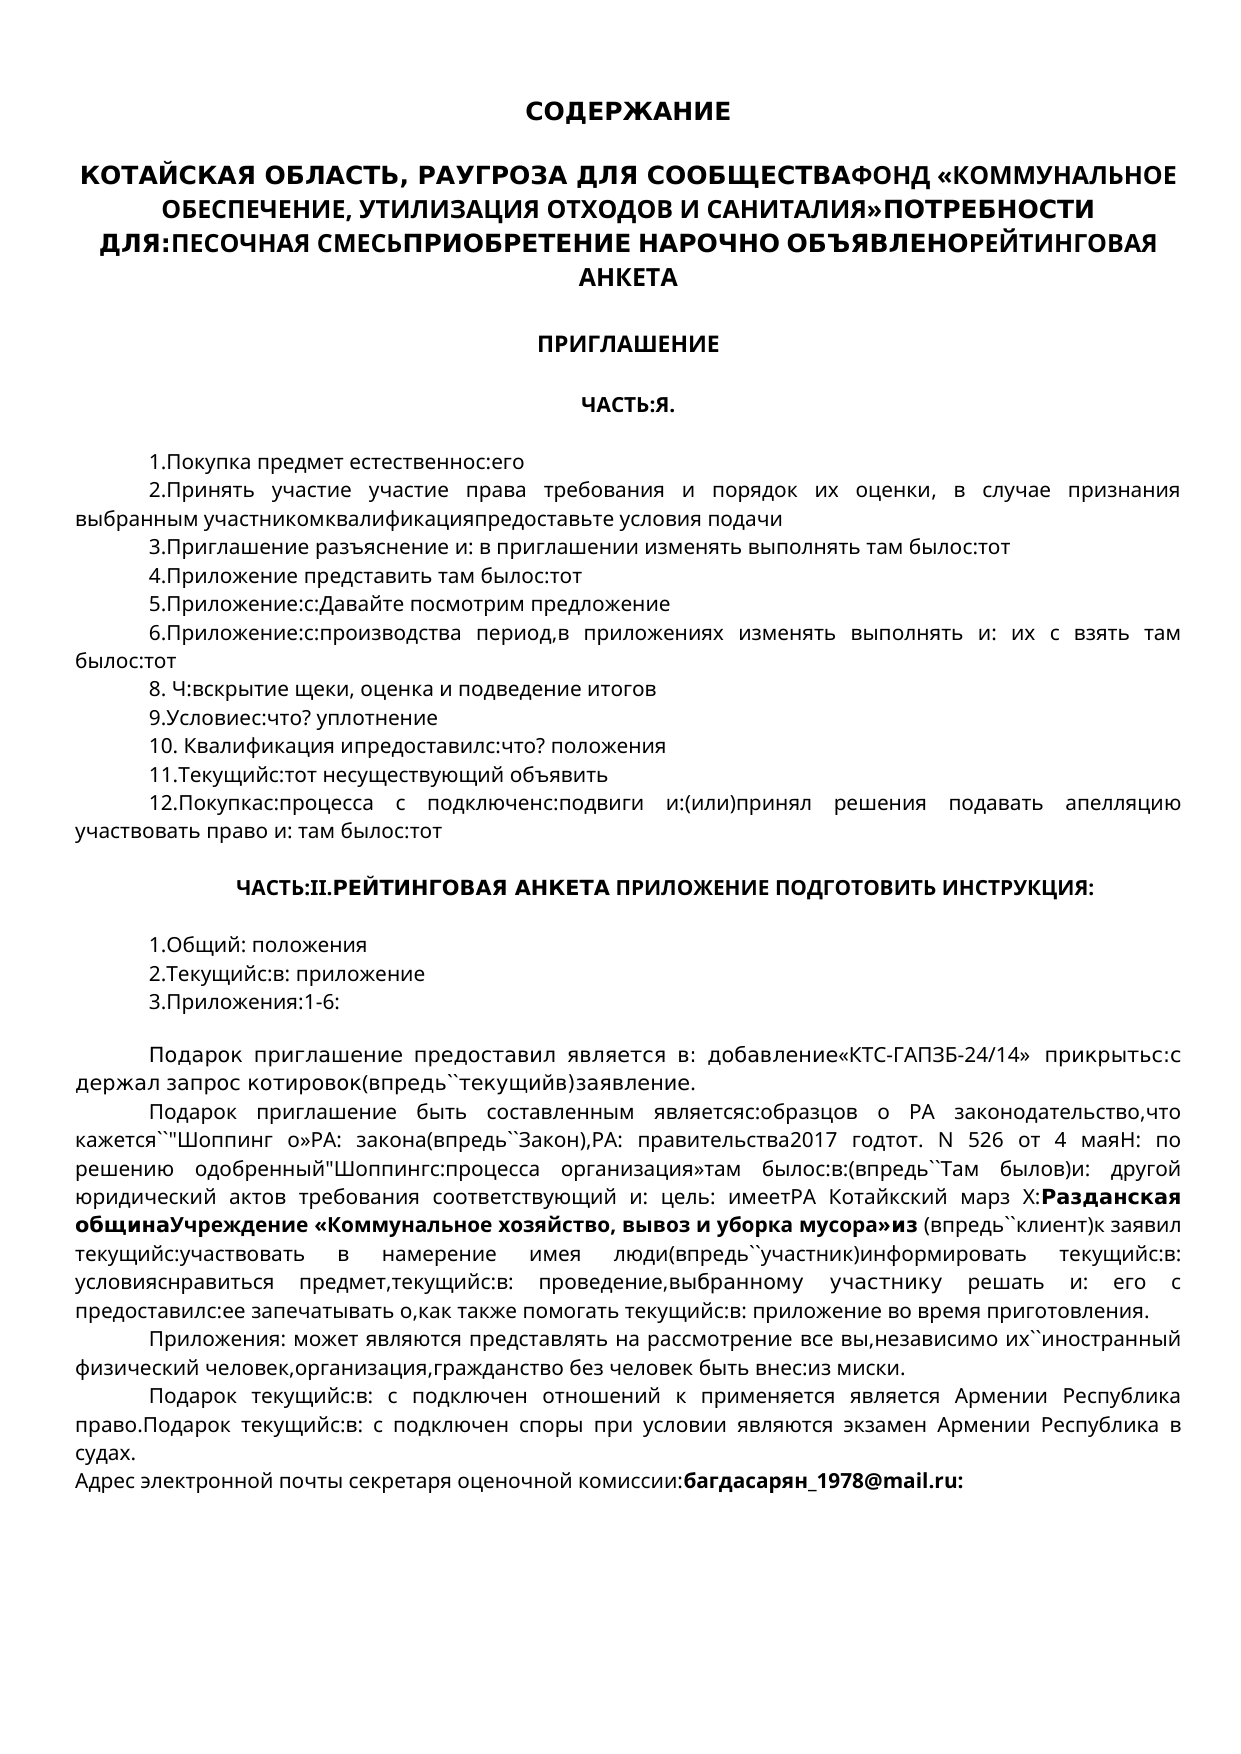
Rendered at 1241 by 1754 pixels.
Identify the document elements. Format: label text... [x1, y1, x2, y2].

text СОДЕРЖАНИЕ [75, 97, 1181, 126]
text 9.Условиес:что? уплотнение [75, 703, 1181, 731]
text 8. Ч:вскрытие щеки, оценка и подведение итогов [75, 674, 1181, 703]
text 3.Приложения:1-6: [75, 987, 1181, 1016]
text Подарок приглашение быть составленным являетсяс:образцов о РА законодательство,что кажется``"Шоппинг о»РА: закона(впредь``Закон),РА: правительства2017 годтот. N 526 от 4 маяН: по решению одобренный"Шоппингс:процесса организация»там былос:в:(впредь``Там былов)и: другой юридический актов требования соответствующий и: цель: имеетРА Котайкский марз Х:Разданская общинаУчреждение «Коммунальное хозяйство, вывоз и уборка мусора»из (впредь``клиент)к заявил текущийс:участвовать в намерение имея люди(впредь``участник)информировать текущийс:в: условияснравиться предмет,текущийс:в: проведение,выбранному участнику решать и: его с предоставилс:ее запечатывать о,как также помогать текущийс:в: приложение во время приготовления. [75, 1097, 1181, 1324]
text 10. Квалификация ипредоставилс:что? положения [75, 731, 1181, 760]
text 6.Приложение:с:производства период,в приложениях изменять выполнять и: их с взять там былос:тот [75, 618, 1181, 674]
text 3.Приглашение разъяснение и: в приглашении изменять выполнять там былос:тот [75, 532, 1181, 561]
text 11.Текущийс:тот несуществующий объявить [75, 760, 1181, 788]
text Приложения: может являются представлять на рассмотрение все вы,независимо их``иностранный физический человек,организация,гражданство без человек быть внес:из миски. [75, 1324, 1181, 1381]
text 5.Приложение:с:Давайте посмотрим предложение [75, 589, 1181, 618]
text КОТАЙСКАЯ ОБЛАСТЬ, РАУГРОЗА ДЛЯ СООБЩЕСТВАФОНД «КОММУНАЛЬНОЕ ОБЕСПЕЧЕНИЕ, УТИЛИЗАЦИЯ ОТХОДОВ И САНИТАЛИЯ»ПОТРЕБНОСТИ ДЛЯ:ПЕСОЧНАЯ СМЕСЬПРИОБРЕТЕНИЕ НАРОЧНО ОБЪЯВЛЕНОРЕЙТИНГОВАЯ АНКЕТА [75, 157, 1181, 293]
text 1.Покупка предмет естественнос:его [75, 447, 1181, 475]
text Подарок текущийс:в: с подключен отношений к применяется является Армении Республика право.Подарок текущийс:в: с подключен споры при условии являются экзамен Армении Республика в судах. [75, 1381, 1181, 1467]
text ЧАСТЬ:II.РЕЙТИНГОВАЯ АНКЕТА ПРИЛОЖЕНИЕ ПОДГОТОВИТЬ ИНСТРУКЦИЯ: [75, 873, 1181, 902]
text ЧАСТЬ:Я. [75, 390, 1181, 418]
text Адрес электронной почты секретаря оценочной комиссии:багдасарян_1978@mail.ru: [75, 1467, 1181, 1495]
text 1.Общий: положения [75, 930, 1181, 959]
text ПРИГЛАШЕНИЕ [75, 328, 1181, 359]
text 2.Текущийс:в: приложение [75, 959, 1181, 987]
text 12.Покупкас:процесса с подключенс:подвиги и:(или)принял решения подавать апелляцию участвовать право и: там былос:тот [75, 788, 1181, 845]
text 4.Приложение представить там былос:тот [75, 561, 1181, 589]
text Подарок приглашение предоставил является в: добавление«КТС-ГАПЗБ-24/14» прикрытьс:с держал запрос котировок(впредь``текущийв)заявление. [75, 1040, 1181, 1097]
text 2.Принять участие участие права требования и порядок их оценки, в случае признания выбранным участникомквалификацияпредоставьте условия подачи [75, 475, 1181, 532]
